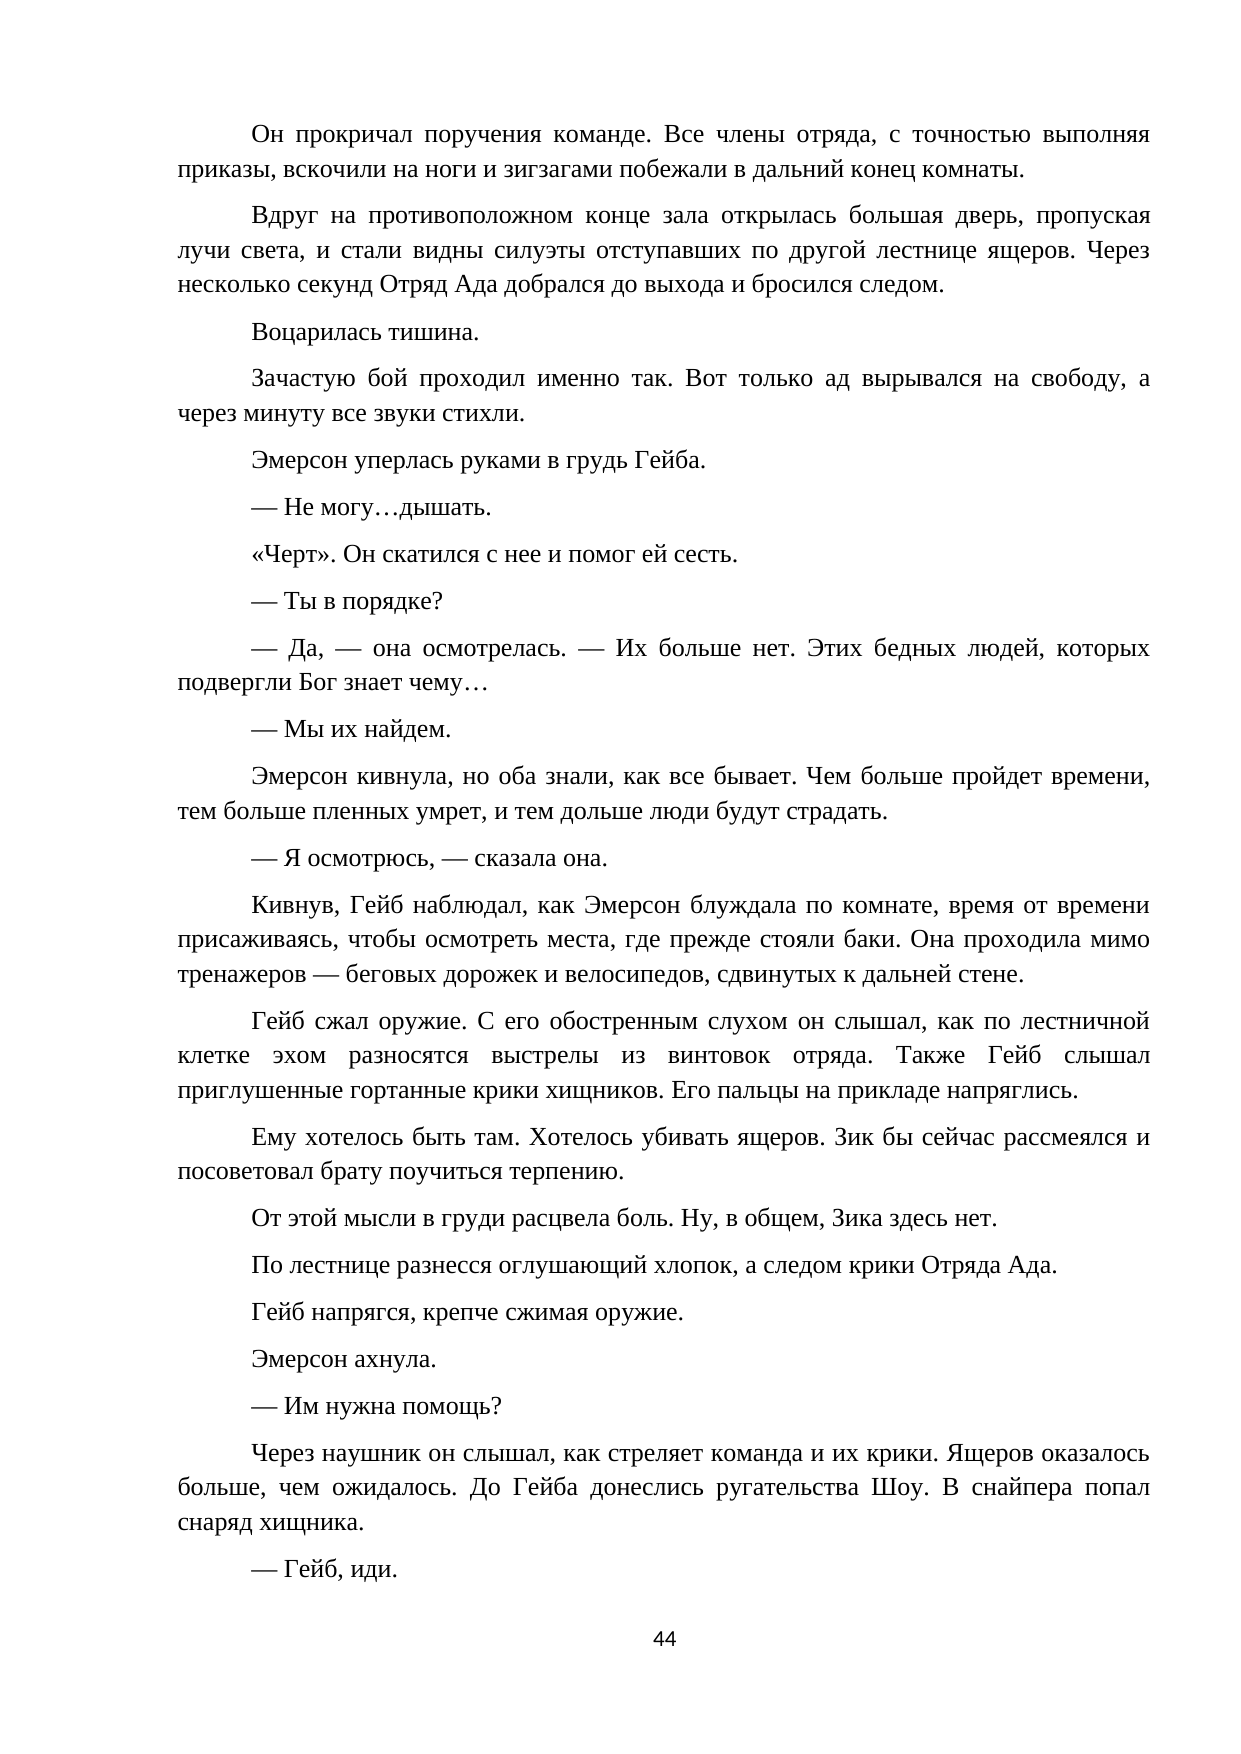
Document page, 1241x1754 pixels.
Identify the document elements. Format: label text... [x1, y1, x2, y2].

text Гейб сжал оружие. С его обостренным слухом он слышал, как по лестничной клетке эхом разносятся выстрелы из винтовок отряда. Также Гейб слышал приглушенные гортанные крики хищников. Его пальцы на прикладе напряглись. [177, 1005, 1152, 1104]
text «Черт». Он скатился с нее и помог ей сесть. [177, 538, 1152, 568]
text — Ты в порядке? [177, 585, 1152, 615]
text — Им нужна помощь? [177, 1390, 1152, 1420]
text — Не могу…дышать. [177, 491, 1152, 521]
text — Я осмотрюсь, — сказала она. [177, 842, 1152, 872]
text Вдруг на противоположном конце зала открылась большая дверь, пропуская лучи света, и стали видны силуэты отступавших по другой лестнице ящеров. Через несколько секунд Отряд Ада добрался до выхода и бросился следом. [177, 199, 1152, 298]
text — Гейб, иди. [177, 1553, 1152, 1583]
text Эмерсон уперлась руками в грудь Гейба. [177, 444, 1152, 474]
text Зачастую бой проходил именно так. Вот только ад вырывался на свободу, а через минуту все звуки стихли. [177, 362, 1152, 427]
text Воцарилась тишина. [177, 316, 1152, 346]
text Гейб напрягся, крепче сжимая оружие. [177, 1296, 1152, 1326]
text Ему хотелось быть там. Хотелось убивать ящеров. Зик бы сейчас рассмеялся и посоветовал брату поучиться терпению. [177, 1121, 1152, 1185]
text Эмерсон кивнула, но оба знали, как все бывает. Чем больше пройдет времени, тем больше пленных умрет, и тем дольше люди будут страдать. [177, 760, 1152, 825]
text Через наушник он слышал, как стреляет команда и их крики. Ящеров оказалось больше, чем ожидалось. До Гейба донеслись ругательства Шоу. В снайпера попал снаряд хищника. [177, 1437, 1152, 1536]
text — Мы их найдем. [177, 713, 1152, 743]
text От этой мысли в груди расцвела боль. Ну, в общем, Зика здесь нет. [177, 1202, 1152, 1232]
text Он прокричал поручения команде. Все члены отряда, с точностью выполняя приказы, вскочили на ноги и зигзагами побежали в дальний конец комнаты. [177, 118, 1152, 183]
text Эмерсон ахнула. [177, 1343, 1152, 1373]
text По лестнице разнесся оглушающий хлопок, а следом крики Отряда Ада. [177, 1249, 1152, 1279]
text — Да, — она осмотрелась. — Их больше нет. Этих бедных людей, которых подвергли Бог знает чему… [177, 632, 1152, 696]
text Кивнув, Гейб наблюдал, как Эмерсон блуждала по комнате, время от времени присаживаясь, чтобы осмотреть места, где прежде стояли баки. Она проходила мимо тренажеров — беговых дорожек и велосипедов, сдвинутых к дальней стене. [177, 889, 1152, 988]
